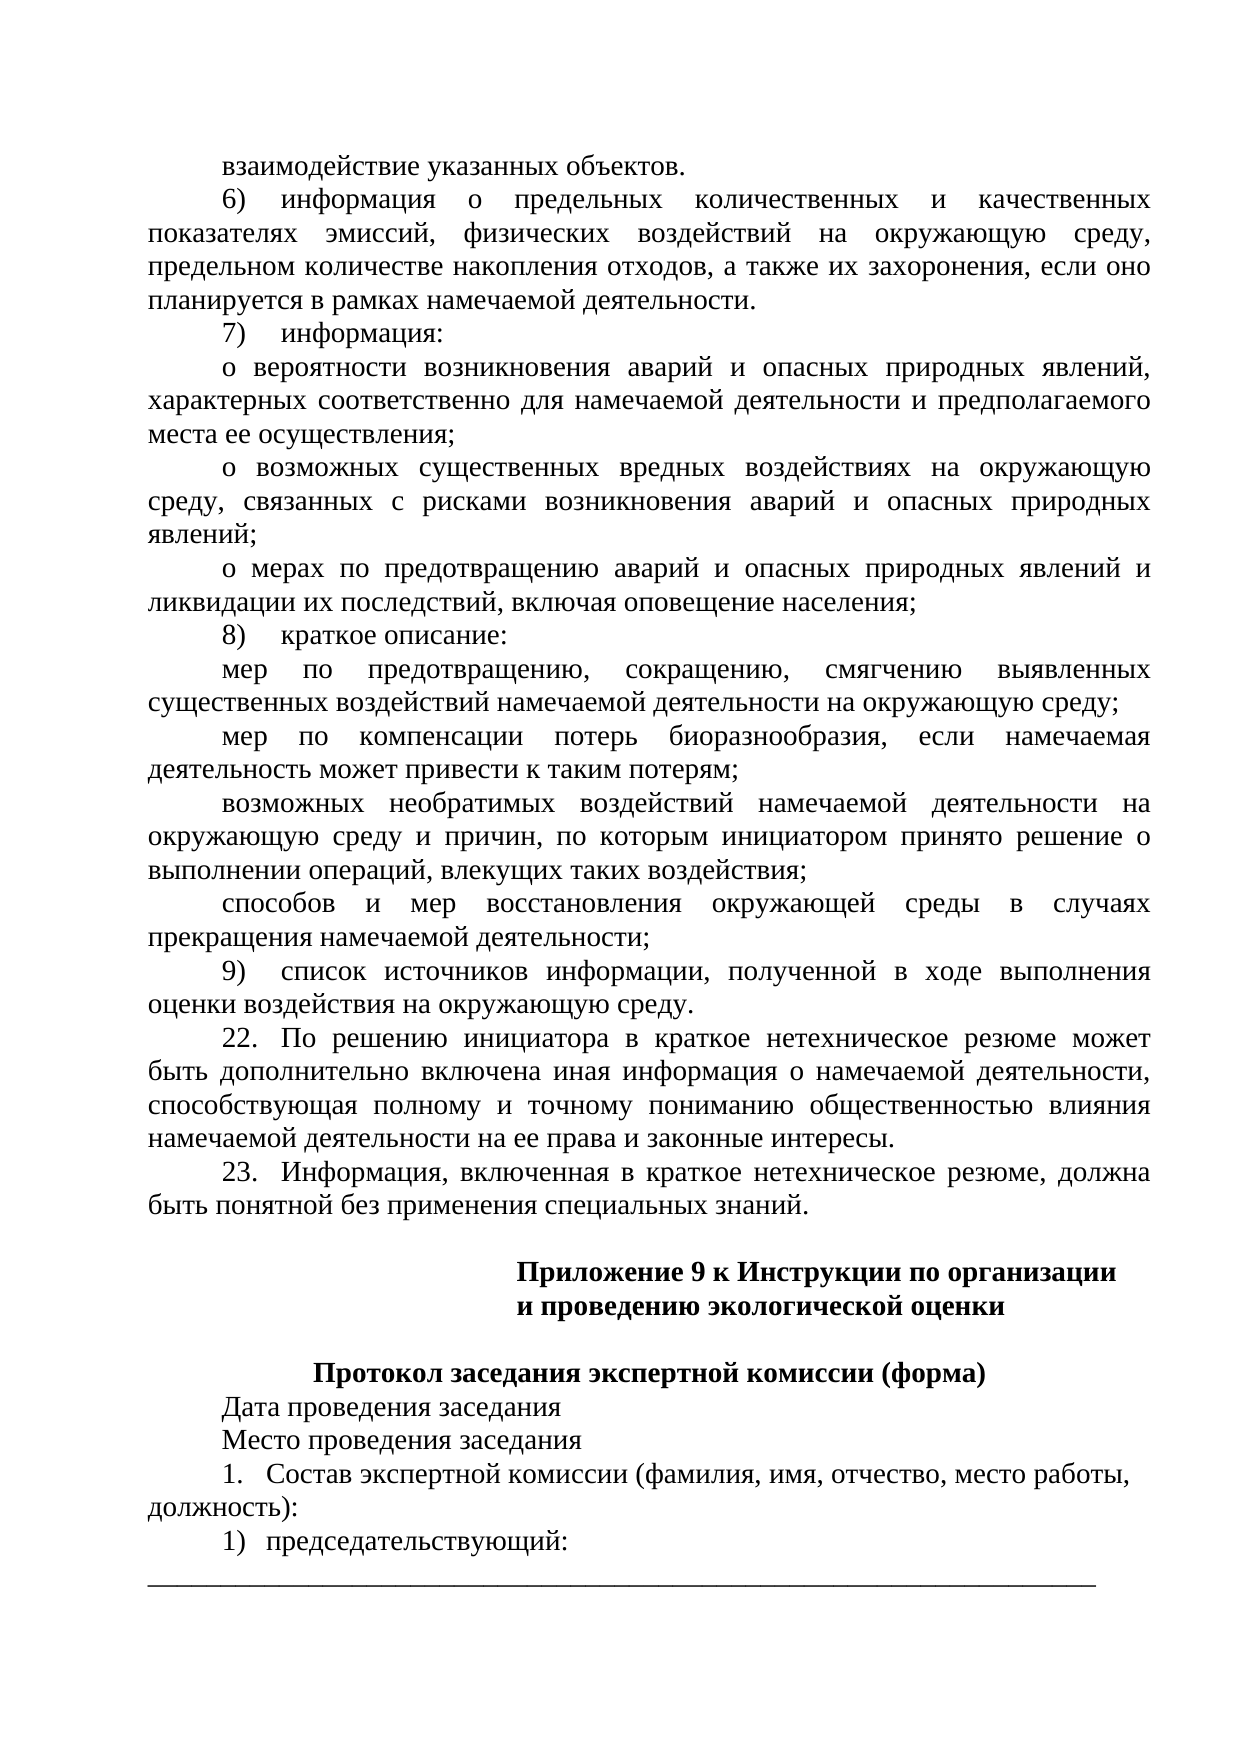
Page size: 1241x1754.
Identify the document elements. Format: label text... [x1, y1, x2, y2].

list Состав экспертной комиссии (фамилия, имя, отчество, место работы, должность): [148, 1456, 1152, 1523]
list информация о предельных количественных и качественных показателях эмиссий, физических воздействий на окружающую среду, предельном количестве накопления отходов, а также их захоронения, если оно планируется в рамках намечаемой деятельности. [148, 181, 1152, 315]
text Дата проведения заседания [148, 1389, 1152, 1422]
list о вероятности возникновения аварий и опасных природных явлений, характерных соответственно для намечаемой деятельности и предполагаемого места ее осуществления; [148, 349, 1152, 449]
list краткое описание: [148, 617, 1152, 651]
text мер по предотвращению, сокращению, смягчению выявленных существенных воздействий намечаемой деятельности на окружающую среду; [148, 651, 1152, 718]
list председательствующий: _________________________________________________________________ [148, 1523, 1152, 1590]
list информация: [148, 315, 1152, 349]
text возможных необратимых воздействий намечаемой деятельности на окружающую среду и причин, по которым инициатором принято решение о выполнении операций, влекущих таких воздействия; [148, 785, 1152, 886]
list о мерах по предотвращению аварий и опасных природных явлений и ликвидации их последствий, включая оповещение населения; [148, 550, 1152, 617]
list По решению инициатора в краткое нетехническое резюме может быть дополнительно включена иная информация о намечаемой деятельности, способствующая полному и точному пониманию общественностью влияния намечаемой деятельности на ее права и законные интересы. [148, 1020, 1152, 1154]
text взаимодействие указанных объектов. [148, 148, 1152, 181]
text Место проведения заседания [148, 1422, 1152, 1456]
list Информация, включенная в краткое нетехническое резюме, должна быть понятной без применения специальных знаний. [148, 1154, 1152, 1221]
list список источников информации, полученной в ходе выполнения оценки воздействия на окружающую среду. [148, 953, 1152, 1020]
text способов и мер восстановления окружающей среды в случаях прекращения намечаемой деятельности; [148, 886, 1152, 953]
text мер по компенсации потерь биоразнообразия, если намечаемая деятельность может привести к таким потерям; [148, 718, 1152, 785]
subtitle Протокол заседания экспертной комиссии (форма) [148, 1355, 1152, 1389]
list о возможных существенных вредных воздействиях на окружающую среду, связанных с рисками возникновения аварий и опасных природных явлений; [148, 449, 1152, 550]
subtitle и проведению экологической оценки [443, 1288, 1152, 1322]
text Приложение 9 к Инструкции по организации [516, 1254, 1152, 1288]
